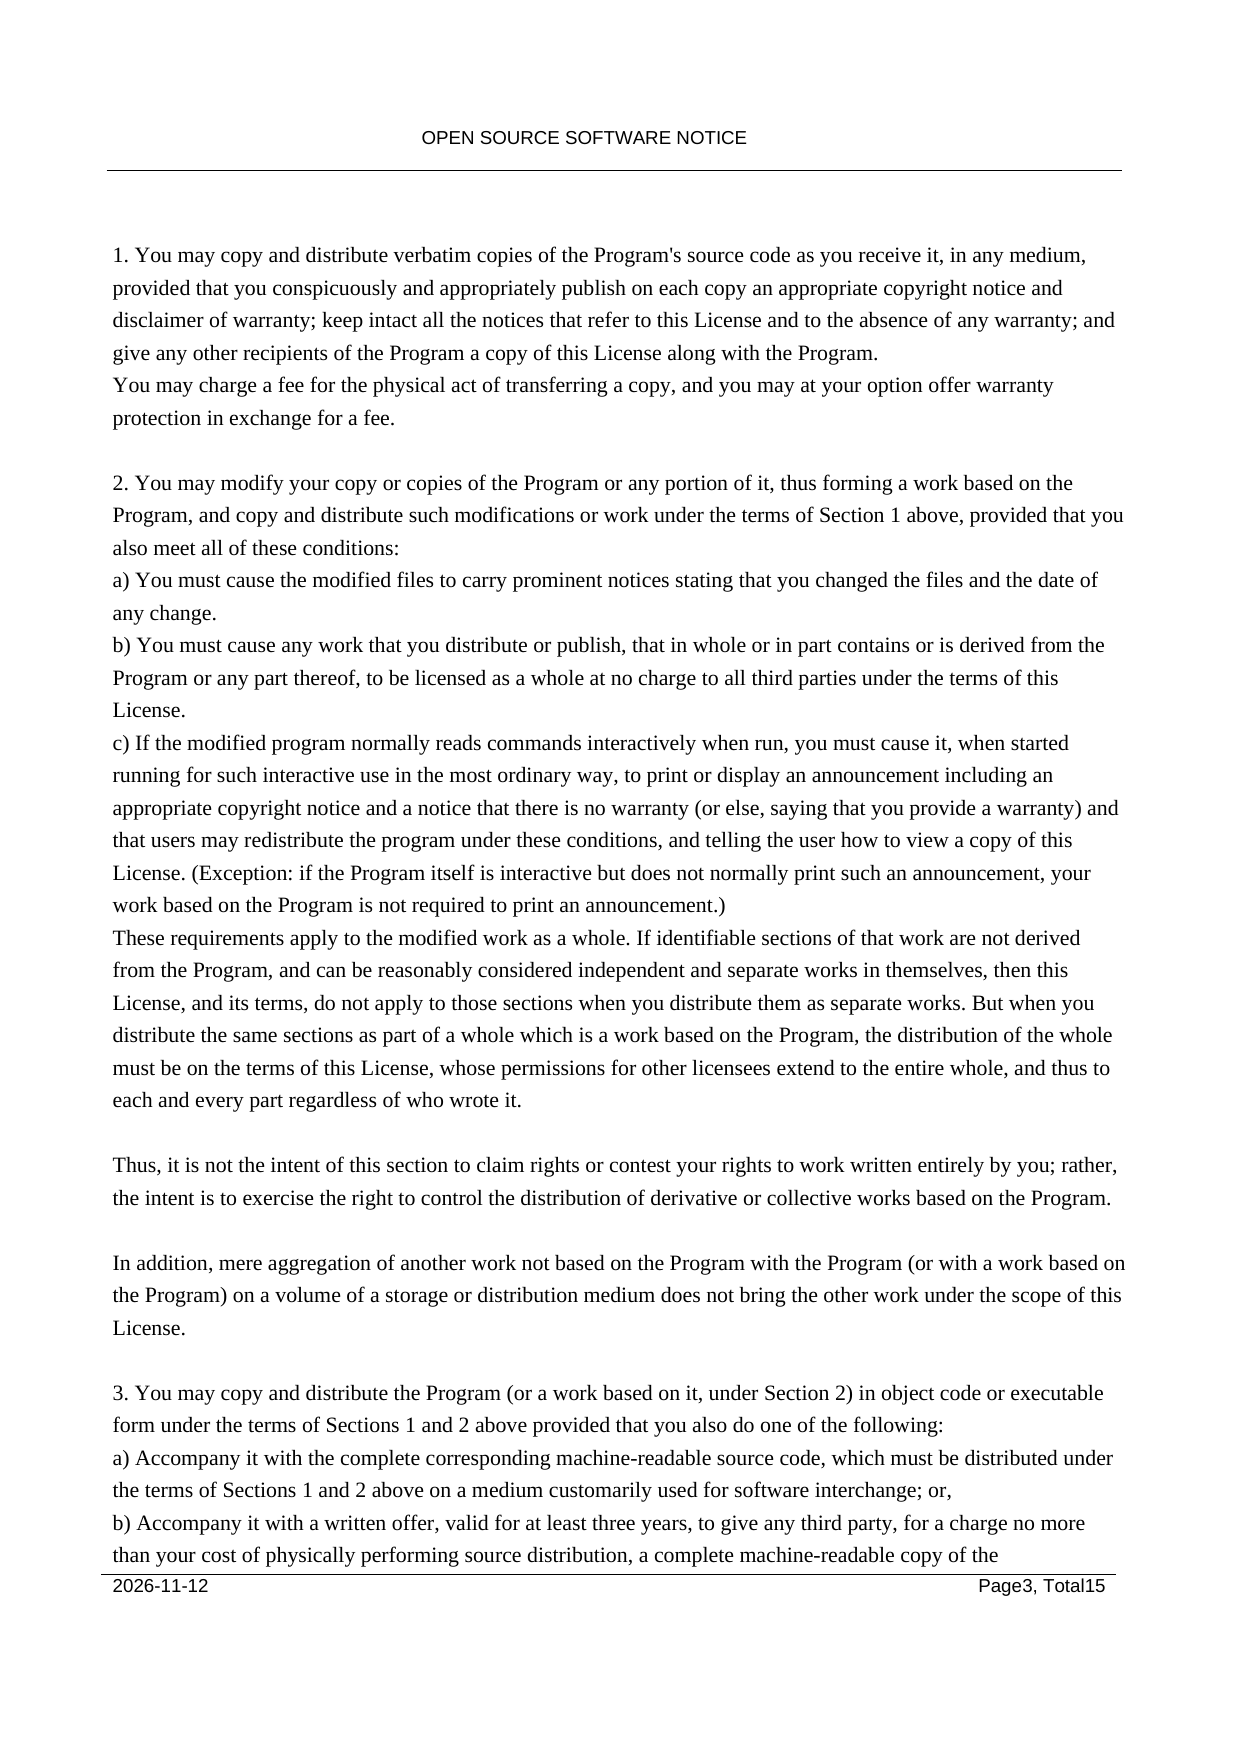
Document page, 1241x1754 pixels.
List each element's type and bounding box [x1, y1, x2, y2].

text [112, 206, 1128, 1571]
